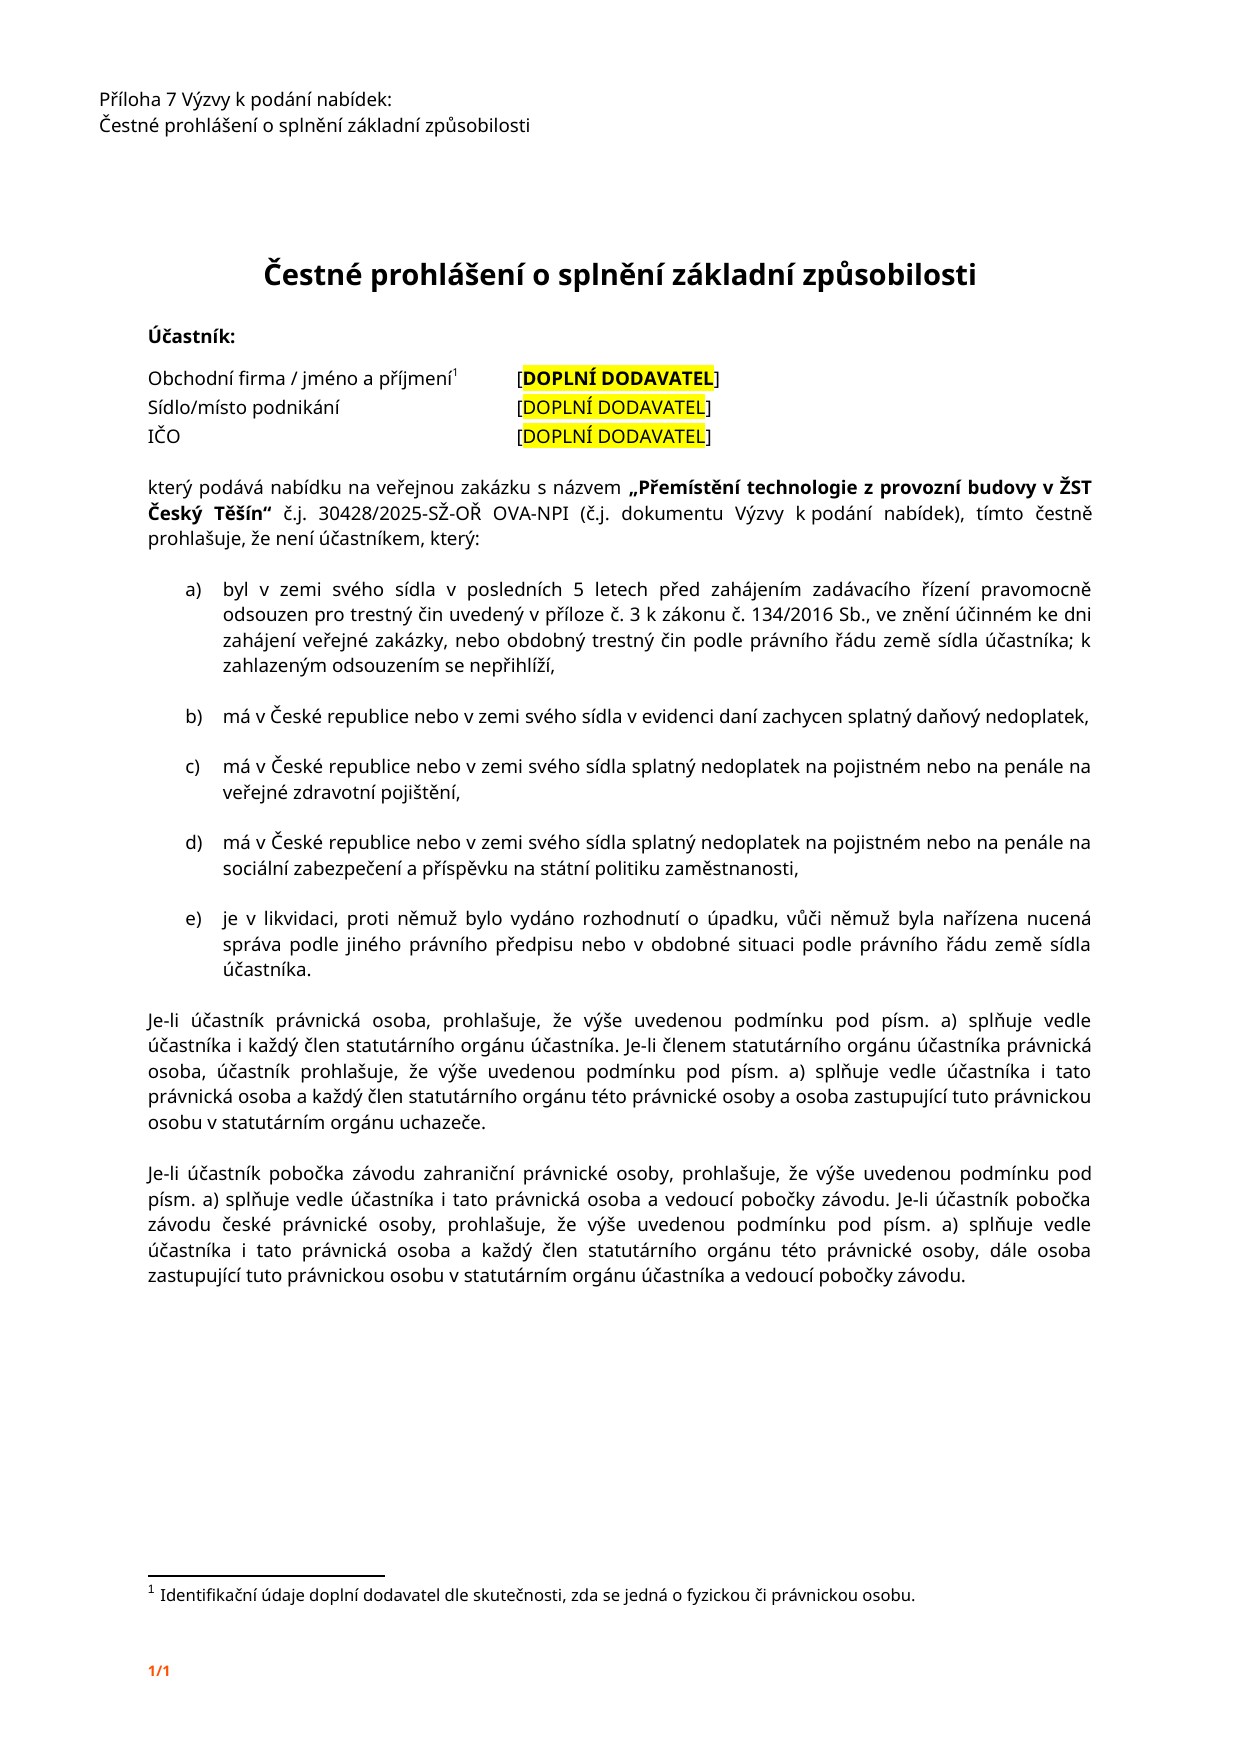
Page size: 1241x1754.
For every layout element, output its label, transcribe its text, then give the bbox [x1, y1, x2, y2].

text Účastník: [148, 318, 1093, 349]
text Obchodní firma / jméno a příjmení [148, 362, 1093, 391]
text Sídlo/místo podnikání [DOPLNÍ DODAVATEL] [148, 391, 1093, 420]
text Je-li účastník právnická osoba, prohlašuje, že výše uvedenou podmínku pod písm. a) splňuje vedle účastníka i každý člen statutárního orgánu účastníka. Je-li členem statutárního orgánu účastníka právnická osoba, účastník prohlašuje, že výše uvedenou podmínku pod písm. a) splňuje vedle účastníka i tato právnická osoba a každý člen statutárního orgánu této právnické osoby a osoba zastupující tuto právnickou osobu v statutárním orgánu uchazeče. [148, 1007, 1093, 1135]
text který podává nabídku na veřejnou zakázku s názvem „Přemístění technologie z provozní budovy v ŽST Český Těšín“ č.j. 30428/2025-SŽ-OŘ OVA-NPI (č.j. dokumentu Výzvy k podání nabídek), tímto čestně prohlašuje, že není účastníkem, který: [148, 474, 1093, 551]
list je v likvidaci, proti němuž bylo vydáno rozhodnutí o úpadku, vůči němuž byla nařízena nucená správa podle jiného právního předpisu nebo v obdobné situaci podle právního řádu země sídla účastníka. [185, 906, 1093, 982]
title Čestné prohlášení o splnění základní způsobilosti [148, 254, 1093, 293]
text Je-li účastník pobočka závodu zahraniční právnické osoby, prohlašuje, že výše uvedenou podmínku pod písm. a) splňuje vedle účastníka i tato právnická osoba a vedoucí pobočky závodu. Je-li účastník pobočka závodu české právnické osoby, prohlašuje, že výše uvedenou podmínku pod písm. a) splňuje vedle účastníka i tato právnická osoba a každý člen statutárního orgánu této právnické osoby, dále osoba zastupující tuto právnickou osobu v statutárním orgánu účastníka a vedoucí pobočky závodu. [148, 1160, 1093, 1288]
list má v České republice nebo v zemi svého sídla v evidenci daní zachycen splatný daňový nedoplatek, [185, 703, 1093, 728]
list má v České republice nebo v zemi svého sídla splatný nedoplatek na pojistném nebo na penále na sociální zabezpečení a příspěvku na státní politiku zaměstnanosti, [185, 829, 1093, 881]
list byl v zemi svého sídla v posledních 5 letech před zahájením zadávacího řízení pravomocně odsouzen pro trestný čin uvedený v příloze č. 3 k zákonu č. 134/2016 Sb., ve znění účinném ke dni zahájení veřejné zakázky, nebo obdobný trestný čin podle právního řádu země sídla účastníka; k zahlazeným odsouzením se nepřihlíží, [185, 576, 1093, 678]
text IČO [148, 420, 1093, 449]
list má v České republice nebo v zemi svého sídla splatný nedoplatek na pojistném nebo na penále na veřejné zdravotní pojištění, [185, 753, 1093, 804]
